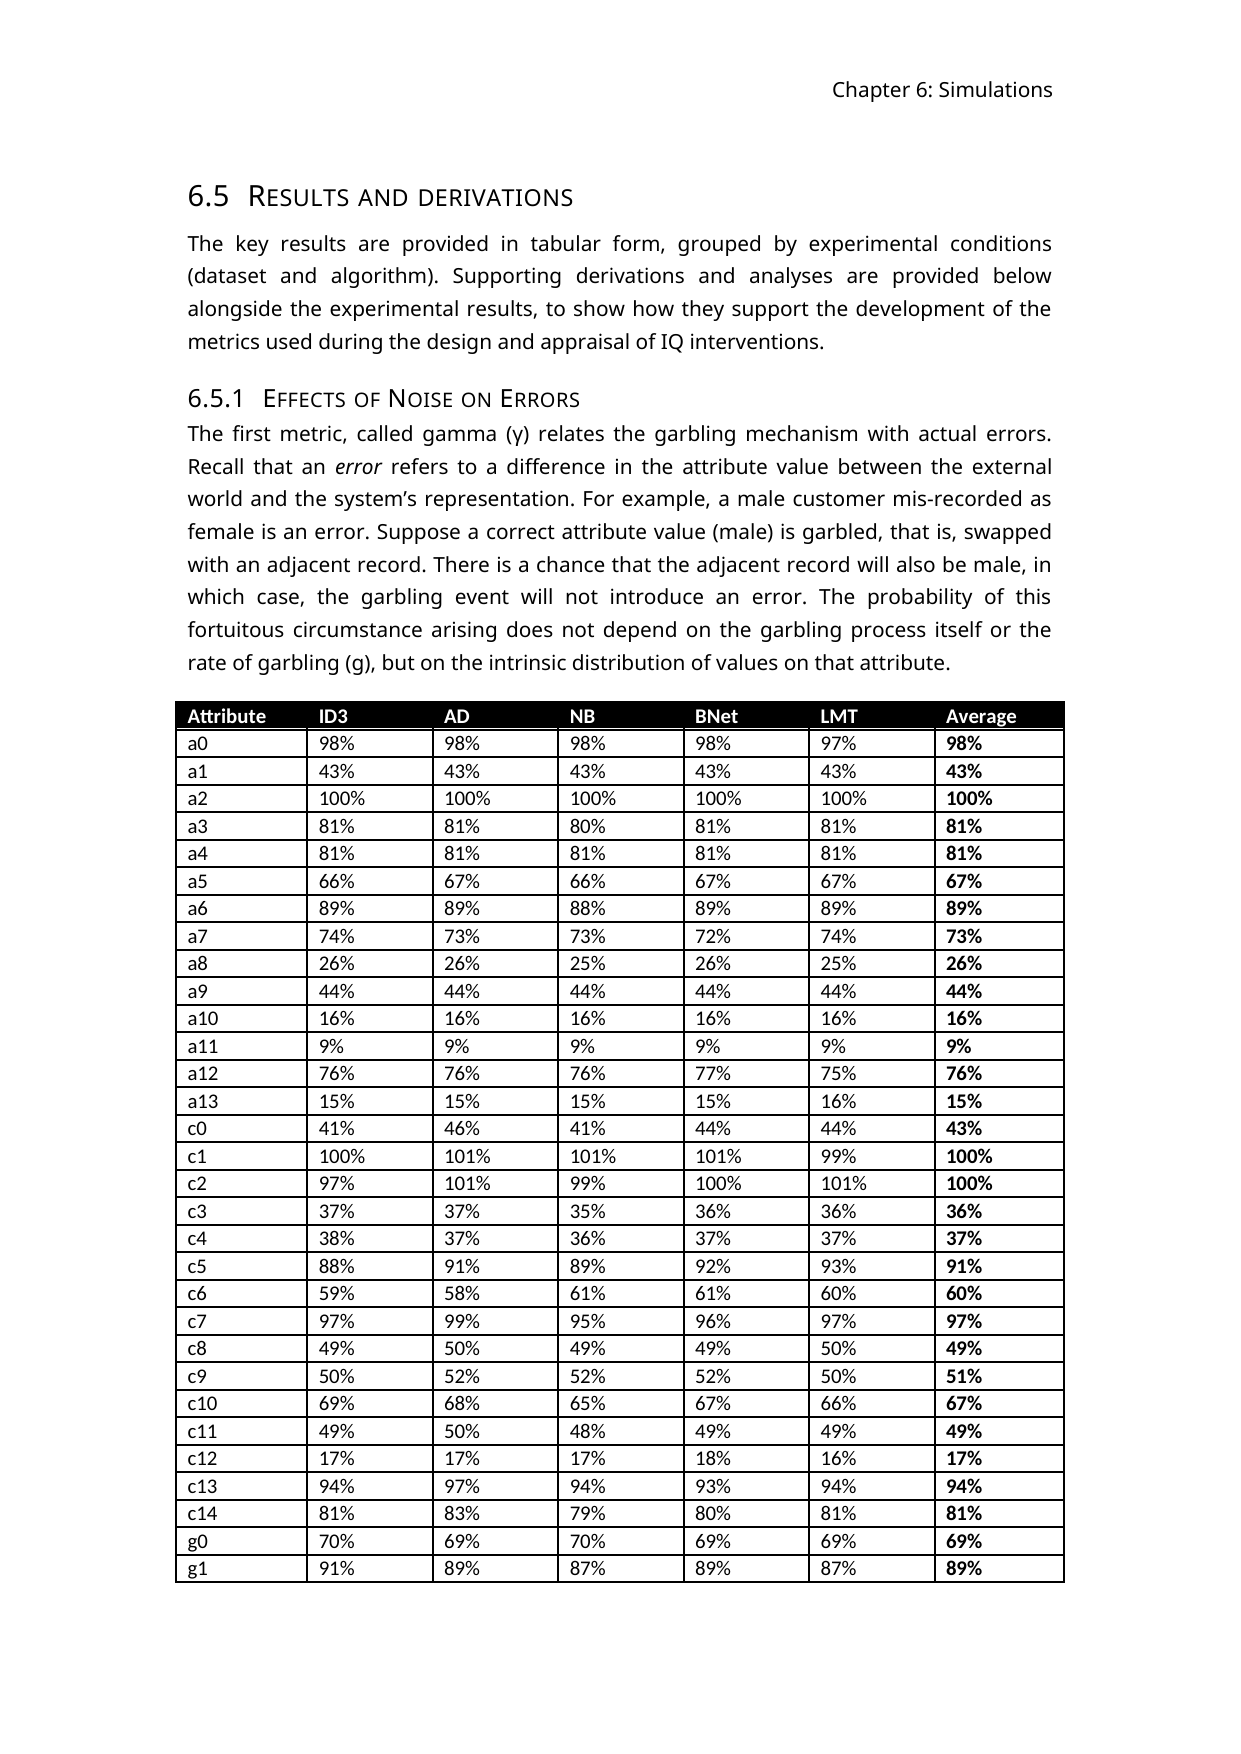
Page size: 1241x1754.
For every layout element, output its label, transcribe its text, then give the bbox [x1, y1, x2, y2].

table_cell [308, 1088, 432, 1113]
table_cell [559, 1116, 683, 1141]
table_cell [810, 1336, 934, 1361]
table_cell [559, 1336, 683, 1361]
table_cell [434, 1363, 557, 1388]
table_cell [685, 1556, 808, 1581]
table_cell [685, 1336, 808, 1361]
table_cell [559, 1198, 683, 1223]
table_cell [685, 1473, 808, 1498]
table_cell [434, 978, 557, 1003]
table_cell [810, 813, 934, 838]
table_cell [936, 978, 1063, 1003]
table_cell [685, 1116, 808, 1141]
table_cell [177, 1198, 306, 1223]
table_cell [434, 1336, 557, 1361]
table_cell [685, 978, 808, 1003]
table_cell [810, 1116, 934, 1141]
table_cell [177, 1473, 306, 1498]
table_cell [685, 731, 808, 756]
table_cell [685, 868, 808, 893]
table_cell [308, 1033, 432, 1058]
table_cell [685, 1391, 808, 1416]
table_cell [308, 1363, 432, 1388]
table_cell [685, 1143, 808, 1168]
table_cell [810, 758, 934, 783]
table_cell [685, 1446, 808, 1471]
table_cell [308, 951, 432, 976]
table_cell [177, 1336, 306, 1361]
text The key results are provided in tabular form, grouped by experimental conditions (dataset and algorithm). Supporting derivations and analyses are provided below alongside the experimental results, to show how they support the development of the metrics used during the design and appraisal of IQ interventions. [187, 229, 1053, 355]
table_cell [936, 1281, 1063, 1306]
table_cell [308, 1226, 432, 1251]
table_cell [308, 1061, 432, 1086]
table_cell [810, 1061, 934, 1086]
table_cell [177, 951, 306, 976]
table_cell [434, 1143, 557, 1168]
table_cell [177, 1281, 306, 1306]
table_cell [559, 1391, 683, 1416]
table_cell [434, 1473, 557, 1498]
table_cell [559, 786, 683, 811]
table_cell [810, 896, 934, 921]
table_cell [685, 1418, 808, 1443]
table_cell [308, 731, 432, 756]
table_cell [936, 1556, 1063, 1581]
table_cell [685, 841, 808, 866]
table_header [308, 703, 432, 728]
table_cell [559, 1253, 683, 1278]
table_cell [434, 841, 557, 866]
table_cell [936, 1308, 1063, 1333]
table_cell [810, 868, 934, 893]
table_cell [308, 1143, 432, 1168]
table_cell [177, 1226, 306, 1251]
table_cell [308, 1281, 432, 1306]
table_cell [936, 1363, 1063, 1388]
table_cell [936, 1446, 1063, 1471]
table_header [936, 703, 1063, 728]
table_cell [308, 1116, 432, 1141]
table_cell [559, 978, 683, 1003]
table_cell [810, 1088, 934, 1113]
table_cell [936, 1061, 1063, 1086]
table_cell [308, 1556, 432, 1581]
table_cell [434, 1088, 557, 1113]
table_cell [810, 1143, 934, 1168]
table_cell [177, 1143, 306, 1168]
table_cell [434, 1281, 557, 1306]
subtitle Effects of Noise on Errors [187, 380, 1053, 414]
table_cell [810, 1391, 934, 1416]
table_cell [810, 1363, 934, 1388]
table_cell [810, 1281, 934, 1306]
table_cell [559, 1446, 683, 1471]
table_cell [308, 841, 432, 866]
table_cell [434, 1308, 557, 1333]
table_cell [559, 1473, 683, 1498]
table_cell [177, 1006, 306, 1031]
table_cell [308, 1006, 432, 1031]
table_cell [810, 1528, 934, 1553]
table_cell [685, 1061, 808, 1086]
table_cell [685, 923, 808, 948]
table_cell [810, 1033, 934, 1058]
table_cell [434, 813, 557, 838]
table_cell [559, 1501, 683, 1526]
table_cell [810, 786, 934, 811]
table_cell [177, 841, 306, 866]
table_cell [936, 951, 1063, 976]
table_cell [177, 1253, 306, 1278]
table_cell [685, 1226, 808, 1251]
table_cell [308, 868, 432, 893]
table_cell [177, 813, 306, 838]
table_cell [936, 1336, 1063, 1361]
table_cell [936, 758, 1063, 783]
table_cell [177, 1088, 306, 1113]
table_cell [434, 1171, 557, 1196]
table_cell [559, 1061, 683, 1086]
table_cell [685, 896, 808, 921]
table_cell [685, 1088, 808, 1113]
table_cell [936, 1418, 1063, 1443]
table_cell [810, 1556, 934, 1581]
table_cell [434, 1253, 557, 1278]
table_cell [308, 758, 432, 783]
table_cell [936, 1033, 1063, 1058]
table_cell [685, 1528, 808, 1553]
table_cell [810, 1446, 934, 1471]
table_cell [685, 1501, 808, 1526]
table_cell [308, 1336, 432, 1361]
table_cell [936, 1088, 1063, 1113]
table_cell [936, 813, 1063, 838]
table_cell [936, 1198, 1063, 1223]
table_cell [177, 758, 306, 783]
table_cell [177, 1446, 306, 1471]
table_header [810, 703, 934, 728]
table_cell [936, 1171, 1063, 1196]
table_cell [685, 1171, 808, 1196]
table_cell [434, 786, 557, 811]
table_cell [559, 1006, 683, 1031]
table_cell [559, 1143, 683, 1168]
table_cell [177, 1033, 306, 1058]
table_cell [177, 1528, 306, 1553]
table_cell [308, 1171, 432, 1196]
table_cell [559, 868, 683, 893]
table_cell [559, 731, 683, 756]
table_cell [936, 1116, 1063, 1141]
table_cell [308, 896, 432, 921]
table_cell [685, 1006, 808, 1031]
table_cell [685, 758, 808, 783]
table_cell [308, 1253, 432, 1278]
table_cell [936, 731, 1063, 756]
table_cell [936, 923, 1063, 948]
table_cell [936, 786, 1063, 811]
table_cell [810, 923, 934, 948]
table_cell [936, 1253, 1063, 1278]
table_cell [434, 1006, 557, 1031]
text The first metric, called gamma (γ) relates the garbling mechanism with actual errors. Recall that an error refers to a difference in the attribute value between the external world and the system’s representation. For example, a male customer mis-recorded as female is an error. Suppose a correct attribute value (male) is garbled, that is, swapped with an adjacent record. There is a chance that the adjacent record will also be male, in which case, the garbling event will not introduce an error. The probability of this fortuitous circumstance arising does not depend on the garbling process itself or the rate of garbling (g), but on the intrinsic distribution of values on that attribute. [187, 419, 1053, 676]
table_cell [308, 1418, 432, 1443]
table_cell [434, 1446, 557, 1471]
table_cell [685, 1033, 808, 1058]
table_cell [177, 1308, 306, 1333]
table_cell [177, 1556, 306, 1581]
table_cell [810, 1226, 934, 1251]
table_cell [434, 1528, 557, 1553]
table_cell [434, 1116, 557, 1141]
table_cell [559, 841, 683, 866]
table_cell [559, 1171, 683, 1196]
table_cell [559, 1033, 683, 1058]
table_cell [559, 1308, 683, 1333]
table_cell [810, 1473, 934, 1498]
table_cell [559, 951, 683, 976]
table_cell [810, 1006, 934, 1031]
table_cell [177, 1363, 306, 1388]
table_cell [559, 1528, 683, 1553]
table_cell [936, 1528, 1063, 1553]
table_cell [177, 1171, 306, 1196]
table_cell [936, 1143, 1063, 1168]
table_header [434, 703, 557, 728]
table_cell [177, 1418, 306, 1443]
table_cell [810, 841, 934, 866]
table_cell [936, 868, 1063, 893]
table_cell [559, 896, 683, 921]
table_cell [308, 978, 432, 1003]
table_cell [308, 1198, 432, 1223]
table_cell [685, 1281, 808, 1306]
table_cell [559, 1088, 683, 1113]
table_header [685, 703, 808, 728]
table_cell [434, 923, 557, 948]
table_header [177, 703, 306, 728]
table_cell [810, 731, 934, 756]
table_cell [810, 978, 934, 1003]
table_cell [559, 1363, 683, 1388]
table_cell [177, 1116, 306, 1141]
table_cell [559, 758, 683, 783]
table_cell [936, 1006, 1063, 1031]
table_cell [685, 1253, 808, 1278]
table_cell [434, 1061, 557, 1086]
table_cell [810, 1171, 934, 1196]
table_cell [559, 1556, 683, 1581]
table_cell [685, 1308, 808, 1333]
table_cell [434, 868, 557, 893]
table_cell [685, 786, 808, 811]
subtitle Results and derivations [187, 175, 1053, 215]
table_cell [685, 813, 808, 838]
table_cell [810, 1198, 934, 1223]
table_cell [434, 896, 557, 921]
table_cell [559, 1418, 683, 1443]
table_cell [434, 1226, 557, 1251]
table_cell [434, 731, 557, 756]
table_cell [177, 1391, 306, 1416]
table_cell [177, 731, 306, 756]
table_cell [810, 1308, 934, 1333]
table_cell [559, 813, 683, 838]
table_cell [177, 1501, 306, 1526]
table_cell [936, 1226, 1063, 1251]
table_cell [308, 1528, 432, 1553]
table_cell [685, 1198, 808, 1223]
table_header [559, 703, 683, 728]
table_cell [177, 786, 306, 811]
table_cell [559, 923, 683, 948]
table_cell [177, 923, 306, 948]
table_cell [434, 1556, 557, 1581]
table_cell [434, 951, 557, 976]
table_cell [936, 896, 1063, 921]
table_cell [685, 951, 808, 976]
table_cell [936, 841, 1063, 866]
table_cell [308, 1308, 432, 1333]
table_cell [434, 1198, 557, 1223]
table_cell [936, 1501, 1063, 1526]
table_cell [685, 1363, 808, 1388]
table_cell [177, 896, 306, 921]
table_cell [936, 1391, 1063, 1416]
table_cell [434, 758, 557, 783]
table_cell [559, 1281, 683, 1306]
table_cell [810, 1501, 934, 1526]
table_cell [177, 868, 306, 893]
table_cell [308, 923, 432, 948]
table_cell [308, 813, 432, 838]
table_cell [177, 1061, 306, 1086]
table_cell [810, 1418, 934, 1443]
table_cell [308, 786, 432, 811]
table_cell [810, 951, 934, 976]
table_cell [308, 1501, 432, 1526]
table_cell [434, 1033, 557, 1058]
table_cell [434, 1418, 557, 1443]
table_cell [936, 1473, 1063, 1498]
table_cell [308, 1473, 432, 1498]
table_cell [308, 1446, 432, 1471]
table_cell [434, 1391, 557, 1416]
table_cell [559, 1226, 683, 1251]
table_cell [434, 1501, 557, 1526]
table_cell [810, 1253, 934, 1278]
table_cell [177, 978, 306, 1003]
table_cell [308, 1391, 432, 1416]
